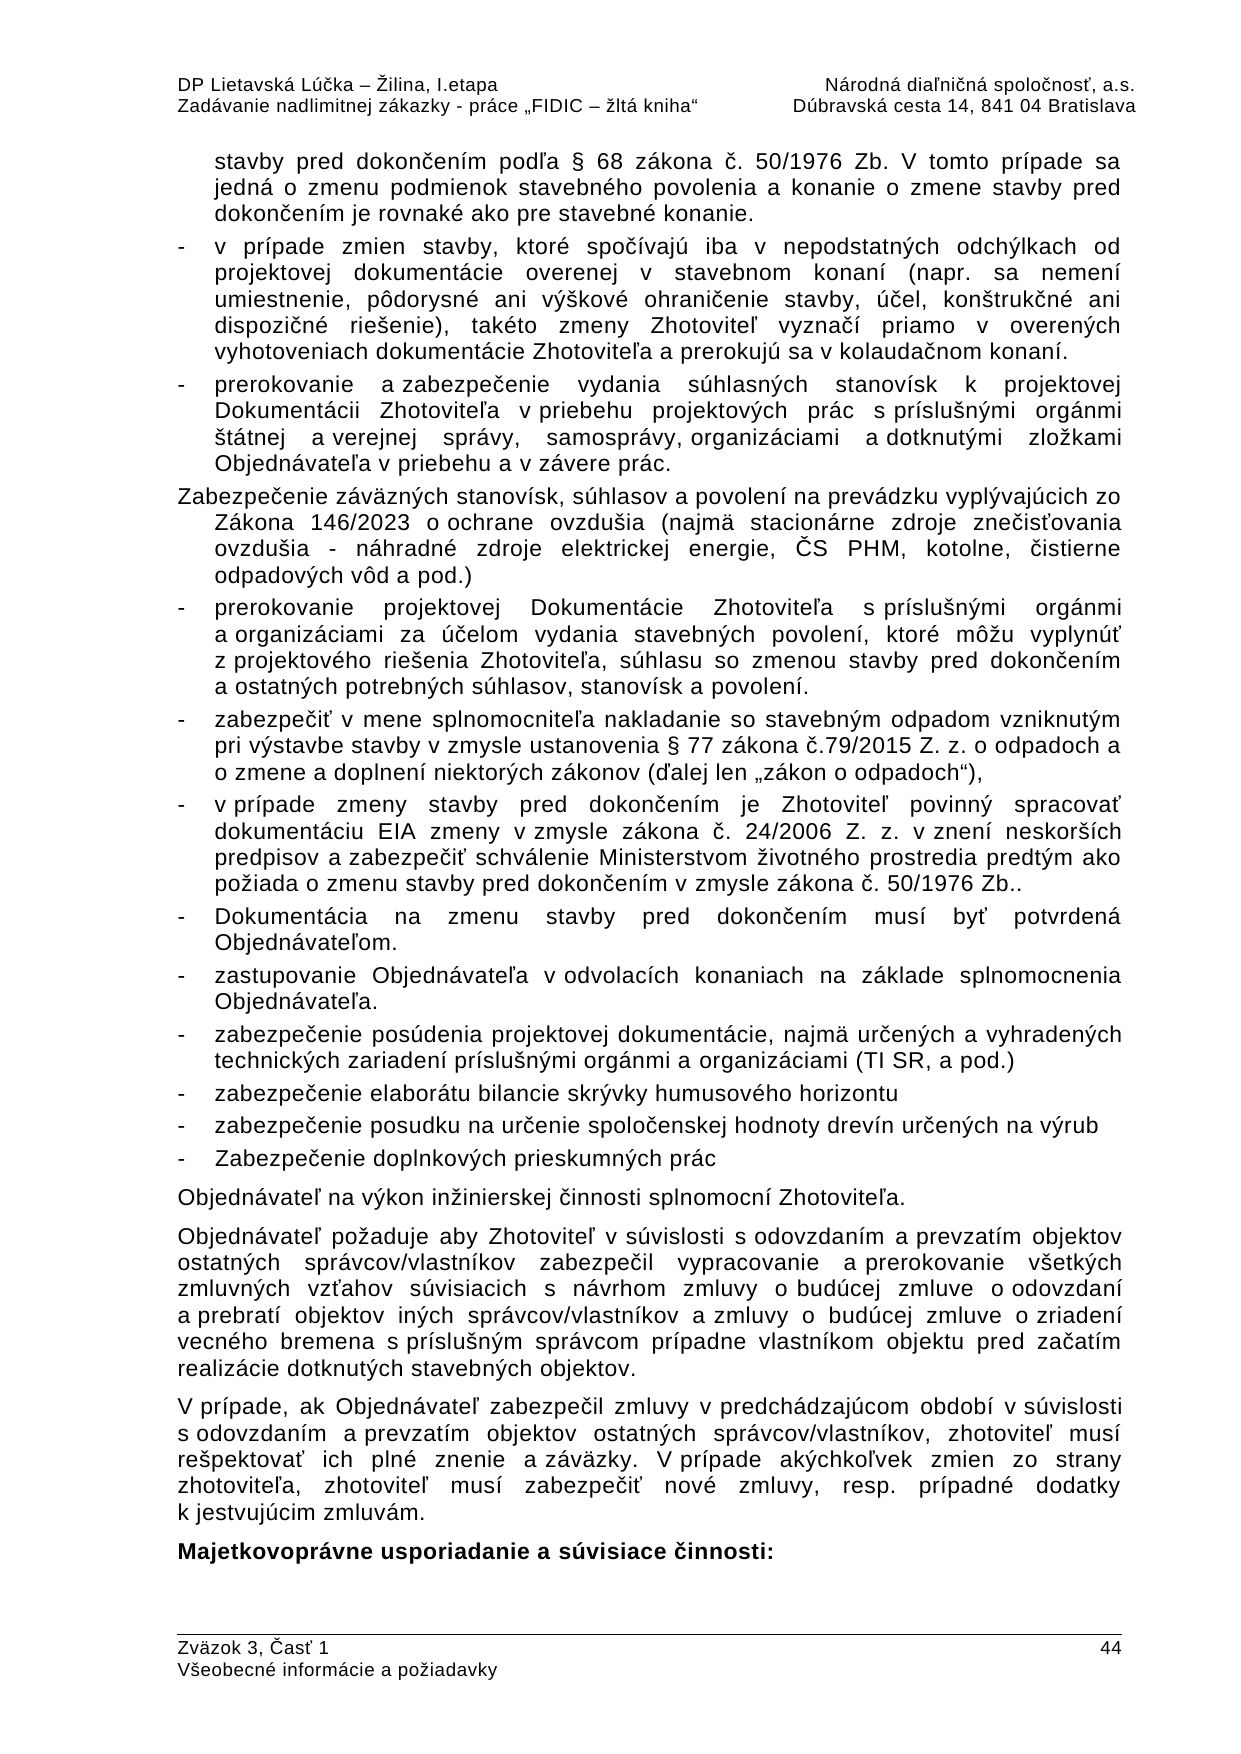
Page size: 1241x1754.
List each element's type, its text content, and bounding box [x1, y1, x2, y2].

list - zabezpečiť v mene splnomocniteľa nakladanie so stavebným odpadom vzniknutým pri výstavbe stavby v zmysle ustanovenia § 77 zákona č.79/2015 Z. z. o odpadoch a o zmene a doplnení niektorých zákonov (ďalej len „zákon o odpadoch“), [177, 706, 1122, 785]
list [177, 148, 1122, 227]
list - zabezpečenie posúdenia projektovej dokumentácie, najmä určených a vyhradených technických zariadení príslušnými orgánmi a organizáciami (TI SR, a pod.) [177, 1021, 1122, 1073]
list - prerokovanie projektovej Dokumentácie Zhotoviteľa s príslušnými orgánmi a organizáciami za účelom vydania stavebných povolení, ktoré môžu vyplynúť z projektového riešenia Zhotoviteľa, súhlasu so zmenou stavby pred dokončením a ostatných potrebných súhlasov, stanovísk a povolení. [177, 594, 1122, 700]
text Majetkovoprávne usporiadanie a súvisiace činnosti: [177, 1538, 1122, 1564]
list - prerokovanie a zabezpečenie vydania súhlasných stanovísk k projektovej Dokumentácii Zhotoviteľa v priebehu projektových prác s príslušnými orgánmi štátnej a verejnej správy, samosprávy, organizáciami a dotknutými zložkami Objednávateľa v priebehu a v závere prác. [177, 371, 1122, 476]
list Zabezpečenie záväzných stanovísk, súhlasov a povolení na prevádzku vyplývajúcich zo Zákona 146/2023 o ochrane ovzdušia (najmä stacionárne zdroje znečisťovania ovzdušia - náhradné zdroje elektrickej energie, ČS PHM, kotolne, čistierne odpadových vôd a pod.) [177, 483, 1122, 588]
list - Zabezpečenie doplnkových prieskumných prác [177, 1145, 1122, 1171]
text Objednávateľ na výkon inžinierskej činnosti splnomocní Zhotoviteľa. [177, 1184, 1122, 1210]
list - zabezpečenie elaborátu bilancie skrývky humusového horizontu [177, 1080, 1122, 1106]
text V prípade, ak Objednávateľ zabezpečil zmluvy v predchádzajúcom období v súvislosti s odovzdaním a prevzatím objektov ostatných správcov/vlastníkov, zhotoviteľ musí rešpektovať ich plné znenie a záväzky. V prípade akýchkoľvek zmien zo strany zhotoviteľa, zhotoviteľ musí zabezpečiť nové zmluvy, resp. prípadné dodatky k jestvujúcim zmluvám. [177, 1393, 1122, 1525]
text Objednávateľ požaduje aby Zhotoviteľ v súvislosti s odovzdaním a prevzatím objektov ostatných správcov/vlastníkov zabezpečil vypracovanie a prerokovanie všetkých zmluvných vzťahov súvisiacich s návrhom zmluvy o budúcej zmluve o odovzdaní a prebratí objektov iných správcov/vlastníkov a zmluvy o budúcej zmluve o zriadení vecného bremena s príslušným správcom prípadne vlastníkom objektu pred začatím realizácie dotknutých stavebných objektov. [177, 1223, 1122, 1381]
list - v prípade zmeny stavby pred dokončením je Zhotoviteľ povinný spracovať dokumentáciu EIA zmeny v zmysle zákona č. 24/2006 Z. z. v znení neskorších predpisov a zabezpečiť schválenie Ministerstvom životného prostredia predtým ako požiada o zmenu stavby pred dokončením v zmysle zákona č. 50/1976 Zb.. [177, 791, 1122, 897]
list - zabezpečenie posudku na určenie spoločenskej hodnoty drevín určených na výrub [177, 1112, 1122, 1139]
list - v prípade zmien stavby, ktoré spočívajú iba v nepodstatných odchýlkach od projektovej dokumentácie overenej v stavebnom konaní (napr. sa nemení umiestnenie, pôdorysné ani výškové ohraničenie stavby, účel, konštrukčné ani dispozičné riešenie), takéto zmeny Zhotoviteľ vyznačí priamo v overených vyhotoveniach dokumentácie Zhotoviteľa a prerokujú sa v kolaudačnom konaní. [177, 233, 1122, 365]
list - Dokumentácia na zmenu stavby pred dokončením musí byť potvrdená Objednávateľom. [177, 903, 1122, 956]
list - zastupovanie Objednávateľa v odvolacích konaniach na základe splnomocnenia Objednávateľa. [177, 962, 1122, 1014]
